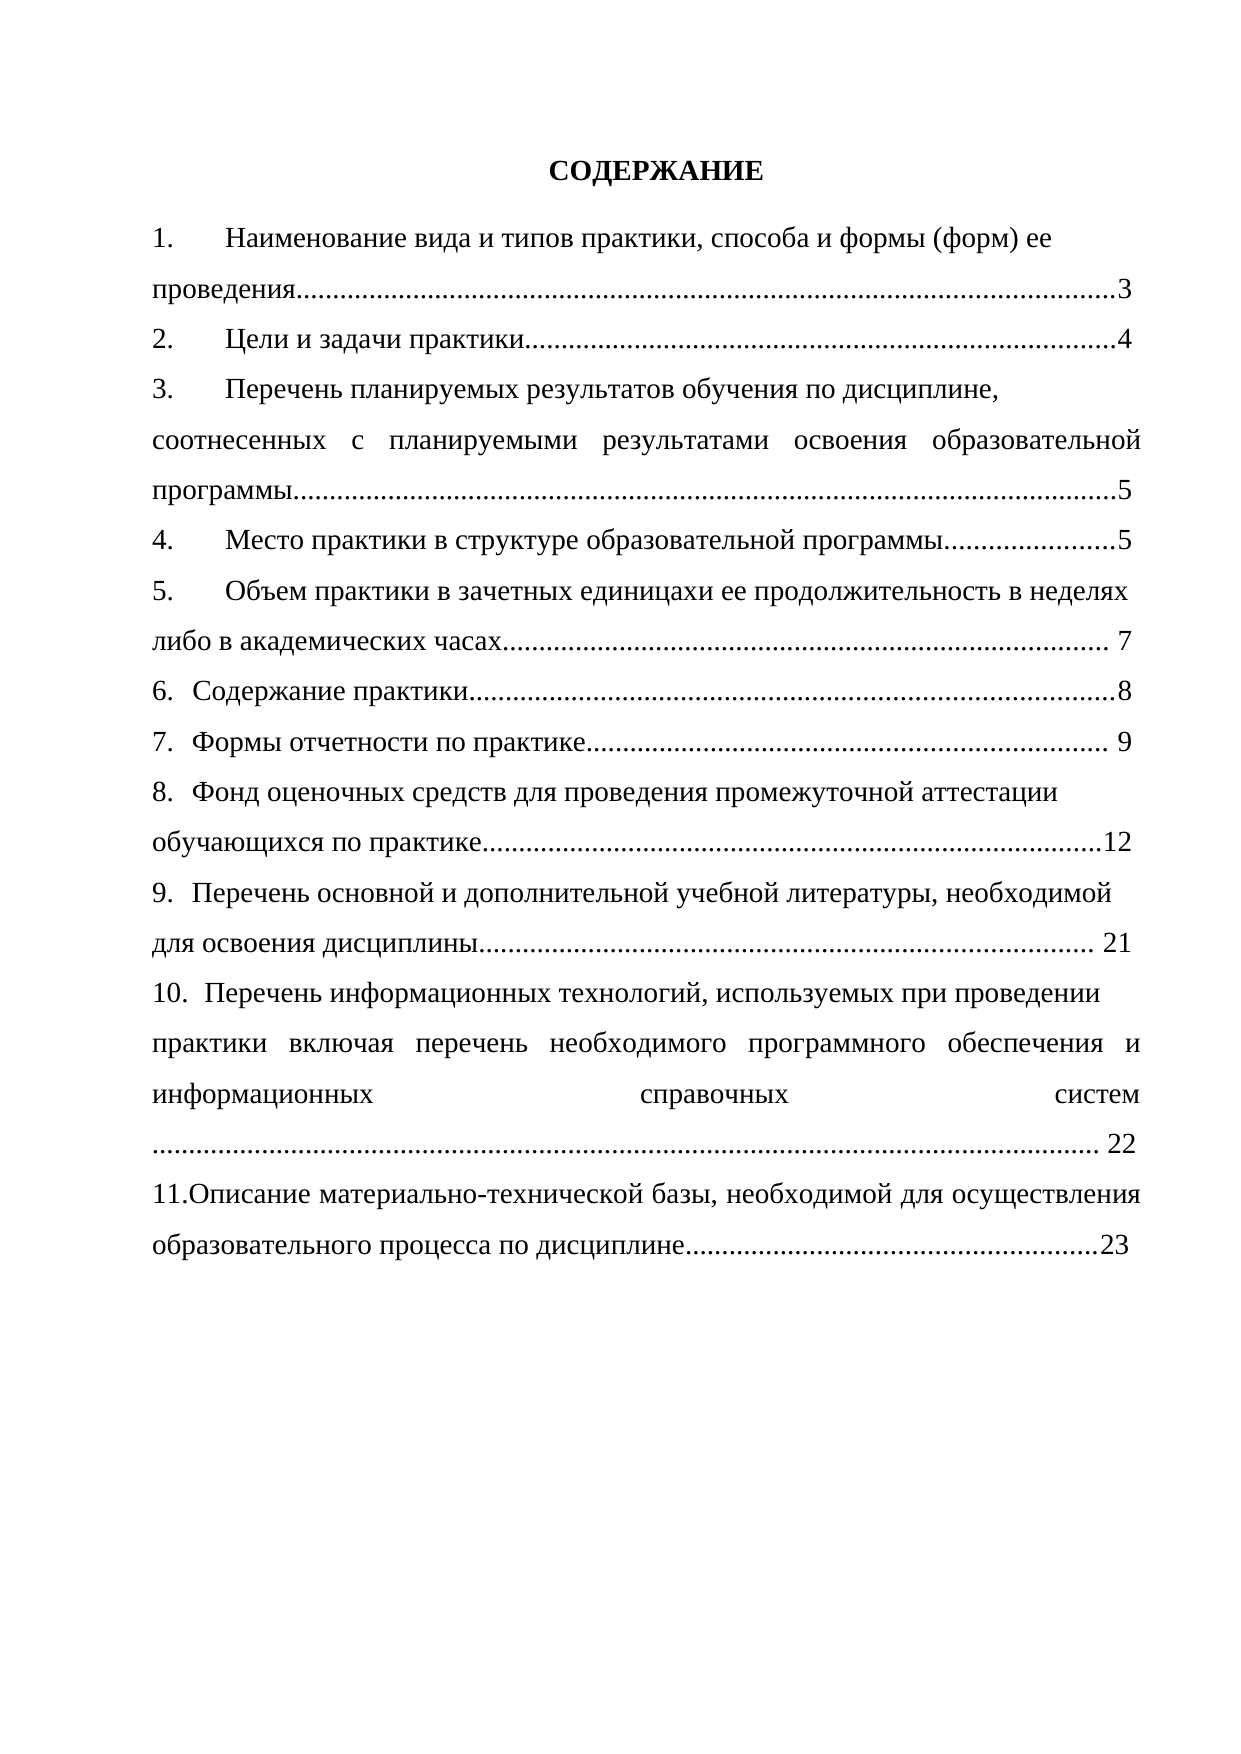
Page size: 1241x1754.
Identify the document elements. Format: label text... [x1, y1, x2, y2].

text 11.Описание материально-технической базы, необходимой для осуществления образовательного процесса по дисциплине 23 [152, 1177, 1142, 1260]
list Цели и задачи практики 4 [152, 321, 1142, 355]
text проведения 3 [152, 271, 1142, 304]
text соотнесенных с планируемыми результатами освоения образовательной программы 5 [152, 422, 1142, 506]
list Перечень планируемых результатов обучения по дисциплине, [152, 372, 1142, 405]
text для освоения дисциплины 21 [152, 925, 1142, 958]
text практики включая перечень необходимого программного обеспечения и информационных справочных систем [152, 1026, 1142, 1109]
list Место практики в структуре образовательной программы 5 [152, 522, 1142, 556]
list Формы отчетности по практике 9 [152, 724, 1142, 757]
list Перечень основной и дополнительной учебной литературы, необходимой [152, 875, 1142, 908]
list Перечень информационных технологий, используемых при проведении [152, 975, 1142, 1009]
text либо в академических часах 7 [152, 623, 1142, 657]
text СОДЕРЖАНИЕ [156, 153, 1156, 187]
text 22 [152, 1126, 1142, 1160]
list Наименование вида и типов практики, способа и формы (форм) ее [152, 221, 1142, 254]
list Содержание практики 8 [152, 673, 1142, 707]
text обучающихся по практике 12 [152, 824, 1142, 858]
list Фонд оценочных средств для проведения промежуточной аттестации [152, 774, 1142, 808]
list Объем практики в зачетных единицах и ее продолжительность в неделях [152, 573, 1142, 606]
